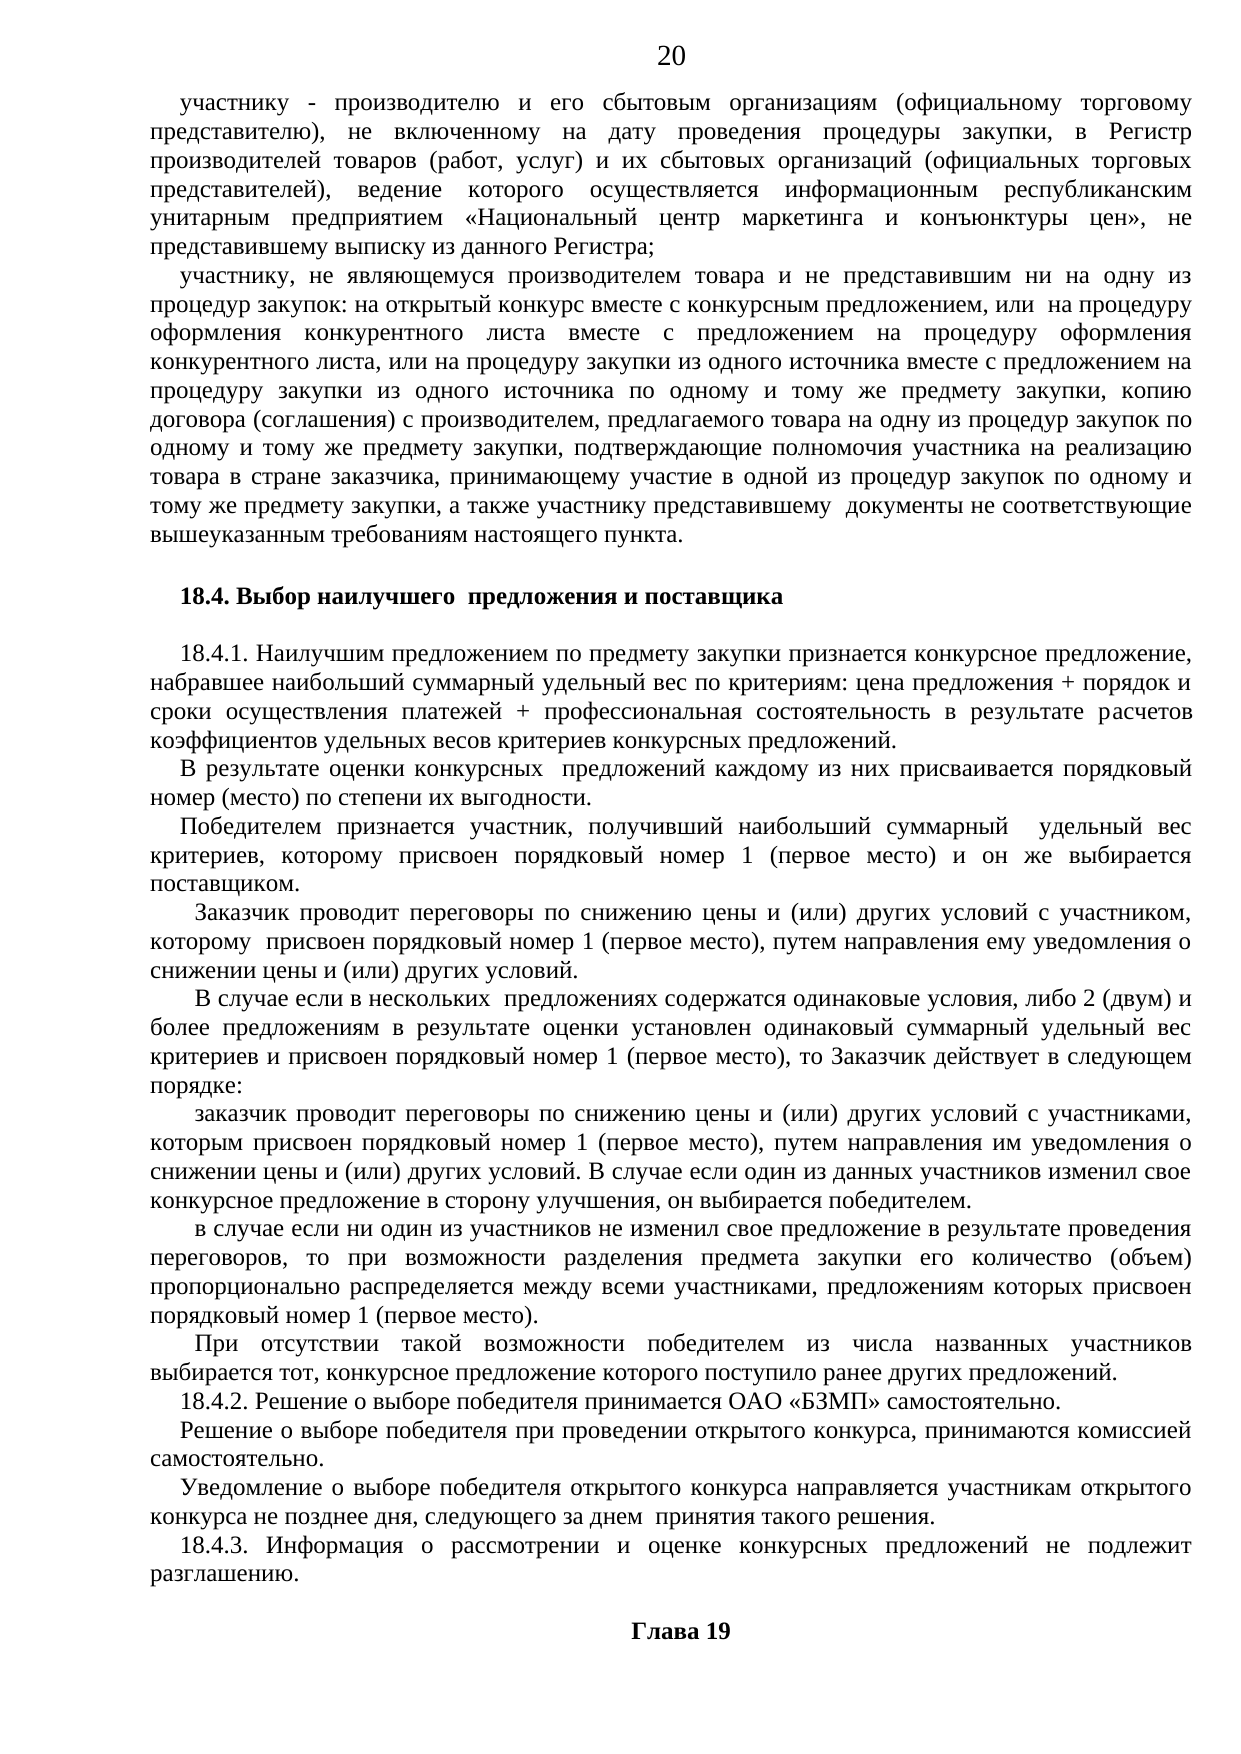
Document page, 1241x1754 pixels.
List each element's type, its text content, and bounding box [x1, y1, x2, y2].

text При отсутствии такой возможности победителем из числа названных участников выбирается тот, конкурсное предложение которого поступило ранее других предложений. [150, 1328, 1193, 1386]
text Заказчик проводит переговоры по снижению цены и (или) других условий с участником, которому присвоен порядковый номер 1 (первое место), путем направления ему уведомления о снижении цены и (или) других условий. [150, 897, 1193, 983]
text Победителем признается участник, получивший наибольший суммарный удельный вес критериев, которому присвоен порядковый номер 1 (первое место) и он же выбирается поставщиком. [150, 811, 1193, 897]
text заказчик проводит переговоры по снижению цены и (или) других условий с участниками, которым присвоен порядковый номер 1 (первое место), путем направления им уведомления о снижении цены и (или) других условий. В случае если один из данных участников изменил свое конкурсное предложение в сторону улучшения, он выбирается победителем. [150, 1098, 1193, 1213]
text в случае если ни один из участников не изменил свое предложение в результате проведения переговоров, то при возможности разделения предмета закупки его количество (объем) пропорционально распределяется между всеми участниками, предложениям которых присвоен порядковый номер 1 (первое место). [150, 1213, 1193, 1328]
text 18.4.2. Решение о выборе победителя принимается ОАО «БЗМП» самостоятельно. [150, 1386, 1193, 1415]
text В случае если в нескольких предложениях содержатся одинаковые условия, либо 2 (двум) и более предложениям в результате оценки установлен одинаковый суммарный удельный вес критериев и присвоен порядковый номер 1 (первое место), то Заказчик действует в следующем порядке: [150, 983, 1193, 1098]
text 18.4. Выбор наилучшего предложения и поставщика [150, 581, 1193, 610]
text Глава 19 [150, 1616, 1193, 1645]
text Решение о выборе победителя при проведении открытого конкурса, принимаются комиссией самостоятельно. [150, 1415, 1193, 1472]
text Уведомление о выборе победителя открытого конкурса направляется участникам открытого конкурса не позднее дня, следующего за днем принятия такого решения. [150, 1472, 1193, 1530]
text 18.4.1. Наилучшим предложением по предмету закупки признается конкурсное предложение, набравшее наибольший суммарный удельный вес по критериям: цена предложения + порядок и сроки осуществления платежей + профессиональная состоятельность в результате расчетов коэффициентов удельных весов критериев конкурсных предложений. [150, 638, 1193, 753]
text участнику, не являющемуся производителем товара и не представившим ни на одну из процедур закупок: на открытый конкурс вместе с конкурсным предложением, или на процедуру оформления конкурентного листа вместе с предложением на процедуру оформления конкурентного листа, или на процедуру закупки из одного источника вместе с предложением на процедуру закупки из одного источника по одному и тому же предмету закупки, копию договора (соглашения) с производителем, предлагаемого товара на одну из процедур закупок по одному и тому же предмету закупки, подтверждающие полномочия участника на реализацию товара в стране заказчика, принимающему участие в одной из процедур закупок по одному и тому же предмету закупки, а также участнику представившему документы не соответствующие вышеуказанным требованиям настоящего пункта. [150, 260, 1193, 547]
text участнику - производителю и его сбытовым организациям (официальному торговому представителю), не включенному на дату проведения процедуры закупки, в Регистр производителей товаров (работ, услуг) и их сбытовых организаций (официальных торговых представителей), ведение которого осуществляется информационным республиканским унитарным предприятием «Национальный центр маркетинга и конъюнктуры цен», не представившему выписку из данного Регистра; [150, 87, 1193, 260]
text 18.4.3. Информация о рассмотрении и оценке конкурсных предложений не подлежит разглашению. [150, 1530, 1193, 1587]
text В результате оценки конкурсных предложений каждому из них присваивается порядковый номер (место) по степени их выгодности. [150, 753, 1193, 811]
